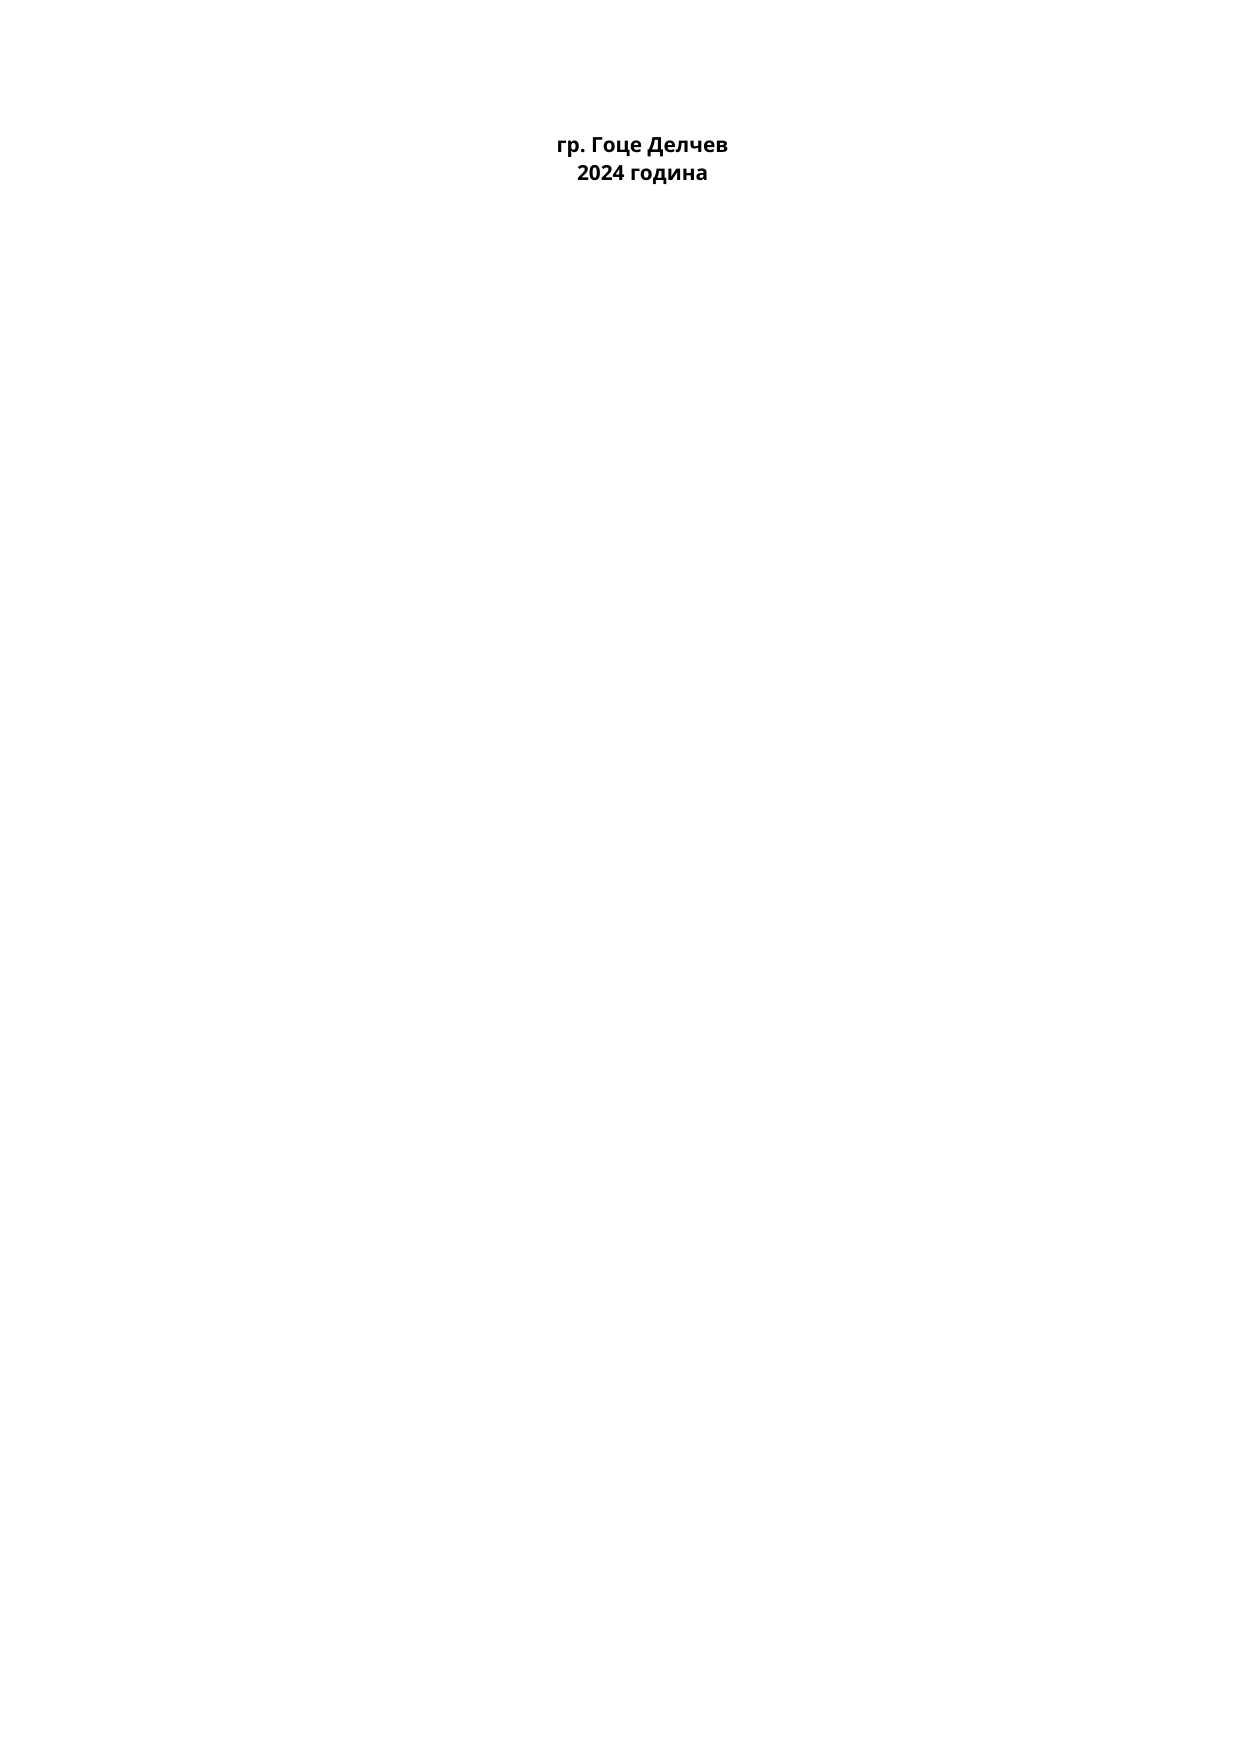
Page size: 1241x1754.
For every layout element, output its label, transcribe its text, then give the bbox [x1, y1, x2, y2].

text 2024 година [103, 158, 1181, 187]
text гр. Гоце Делчев [103, 130, 1181, 158]
